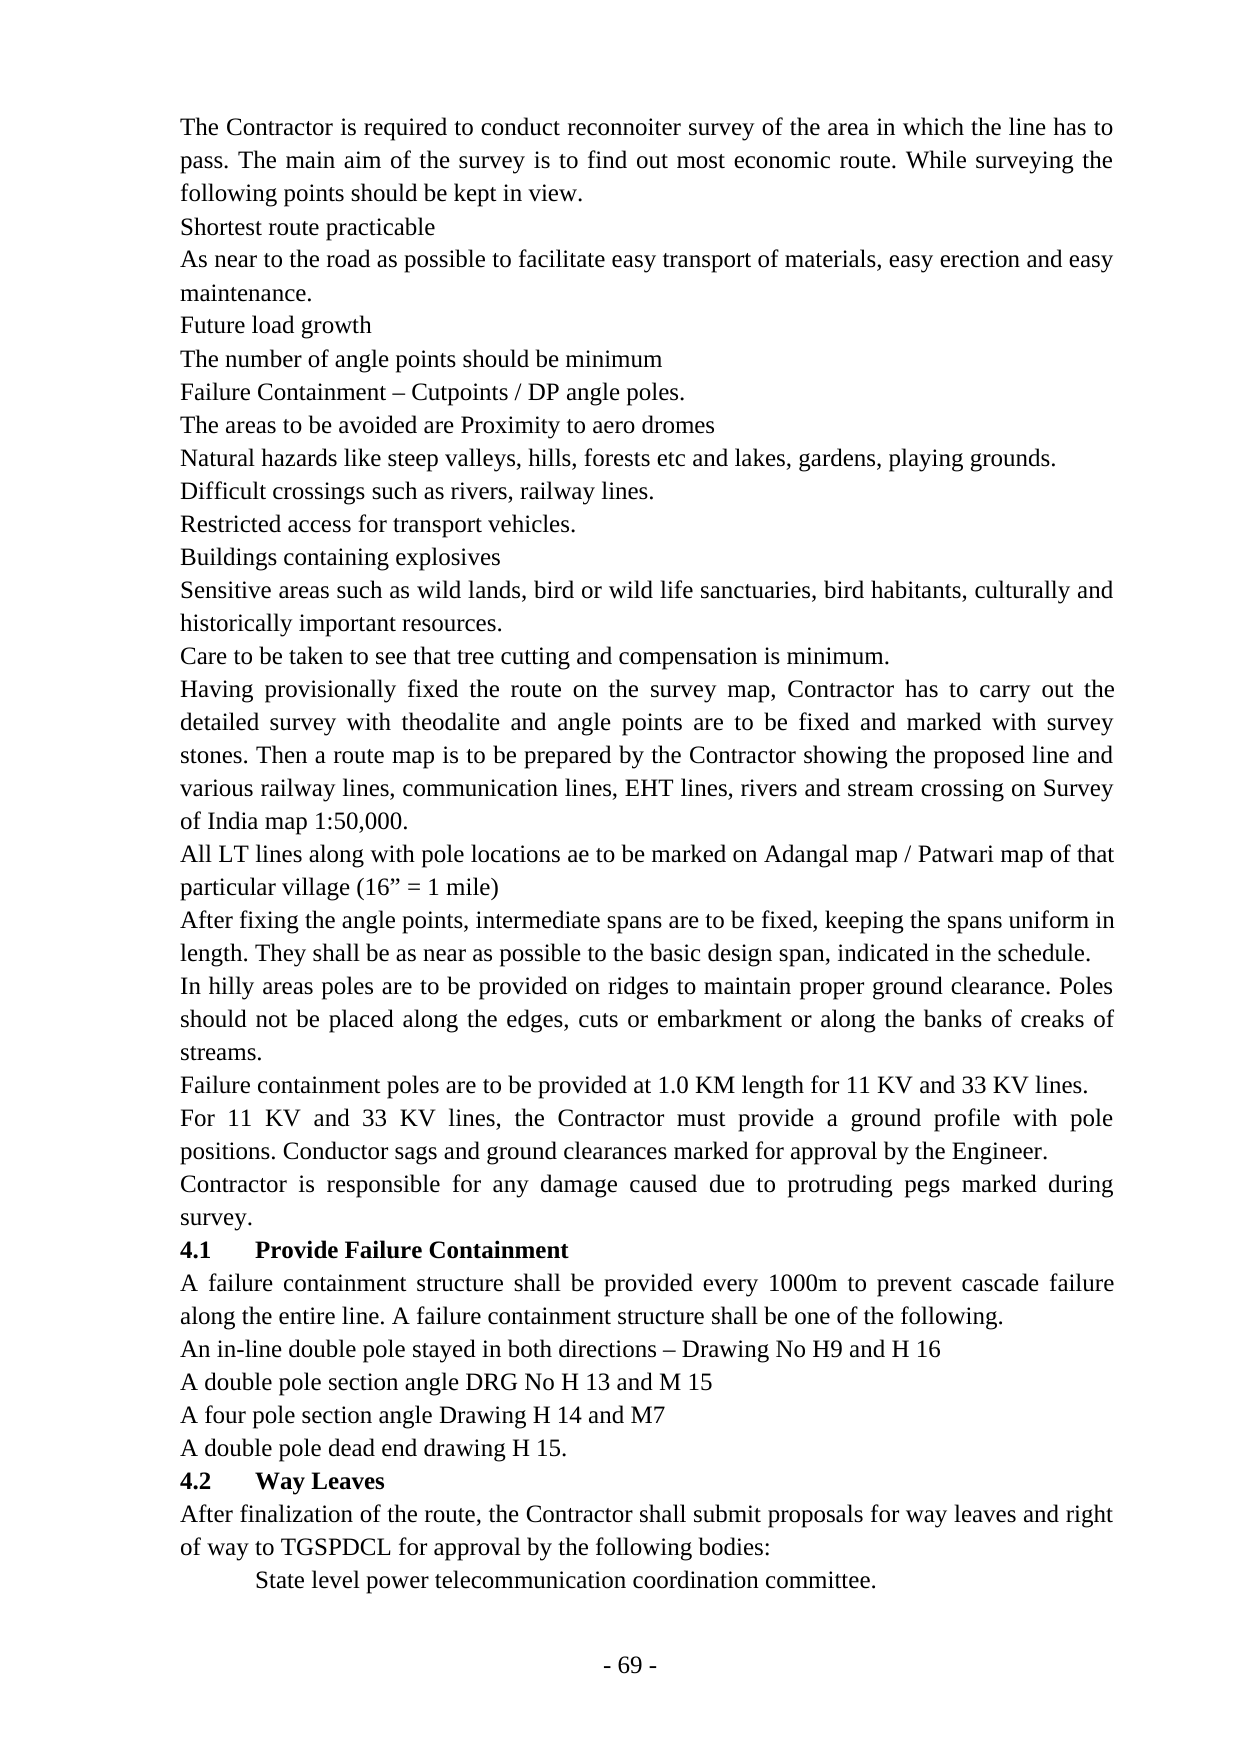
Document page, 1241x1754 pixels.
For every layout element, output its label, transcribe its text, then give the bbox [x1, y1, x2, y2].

text Failure Containment – Cutpoints / DP angle poles. [180, 377, 1115, 405]
text Care to be taken to see that tree cutting and compensation is minimum. [180, 641, 1115, 669]
text A four pole section angle Drawing H 14 and M7 [180, 1400, 1115, 1429]
text The number of angle points should be minimum [180, 344, 1115, 372]
text After finalization of the route, the Contractor shall submit proposals for way leaves and right of way to TGSPDCL for approval by the following bodies: [180, 1499, 1115, 1561]
text All LT lines along with pole locations ae to be marked on Adangal map / Patwari map of that particular village (16” = 1 mile) [180, 839, 1115, 901]
text Future load growth [180, 311, 1115, 339]
text Restricted access for transport vehicles. [180, 509, 1115, 537]
text State level power telecommunication coordination committee. [255, 1565, 1115, 1594]
text Difficult crossings such as rivers, railway lines. [180, 476, 1115, 504]
text Shortest route practicable [180, 212, 1115, 240]
text A failure containment structure shall be provided every 1000m to prevent cascade failure along the entire line. A failure containment structure shall be one of the following. [180, 1268, 1115, 1330]
text 4.1 Provide Failure Containment [180, 1235, 1115, 1264]
text Sensitive areas such as wild lands, bird or wild life sanctuaries, bird habitants, culturally and historically important resources. [180, 575, 1115, 637]
text Failure containment poles are to be provided at 1.0 KM length for 11 KV and 33 KV lines. [180, 1070, 1115, 1099]
text The areas to be avoided are Proximity to aero dromes [67, 410, 1115, 438]
text After fixing the angle points, intermediate spans are to be fixed, keeping the spans uniform in length. They shall be as near as possible to the basic design span, indicated in the schedule. [180, 905, 1115, 967]
text As near to the road as possible to facilitate easy transport of materials, easy erection and easy maintenance. [142, 244, 1115, 306]
text 4.2 Way Leaves [180, 1466, 1115, 1495]
text Buildings containing explosives [180, 542, 1115, 571]
text For 11 KV and 33 KV lines, the Contractor must provide a ground profile with pole positions. Conductor sags and ground clearances marked for approval by the Engineer. [180, 1103, 1115, 1165]
text The Contractor is required to conduct reconnoiter survey of the area in which the line has to pass. The main aim of the survey is to find out most economic route. While surveying the following points should be kept in view. [180, 112, 1115, 207]
text In hilly areas poles are to be provided on ridges to maintain proper ground clearance. Poles should not be placed along the edges, cuts or embarkment or along the banks of creaks of streams. [180, 971, 1115, 1066]
text An in-line double pole stayed in both directions – Drawing No H9 and H 16 [180, 1334, 1115, 1363]
text Natural hazards like steep valleys, hills, forests etc and lakes, gardens, playing grounds. [180, 443, 1115, 471]
text A double pole dead end drawing H 15. [180, 1433, 1115, 1462]
text Having provisionally fixed the route on the survey map, Contractor has to carry out the detailed survey with theodalite and angle points are to be fixed and marked with survey stones. Then a route map is to be prepared by the Contractor showing the proposed line and various railway lines, communication lines, EHT lines, rivers and stream crossing on Survey of India map 1:50,000. [180, 674, 1115, 835]
text A double pole section angle DRG No H 13 and M 15 [180, 1367, 1115, 1396]
text Contractor is responsible for any damage caused due to protruding pegs marked during survey. [180, 1169, 1115, 1231]
